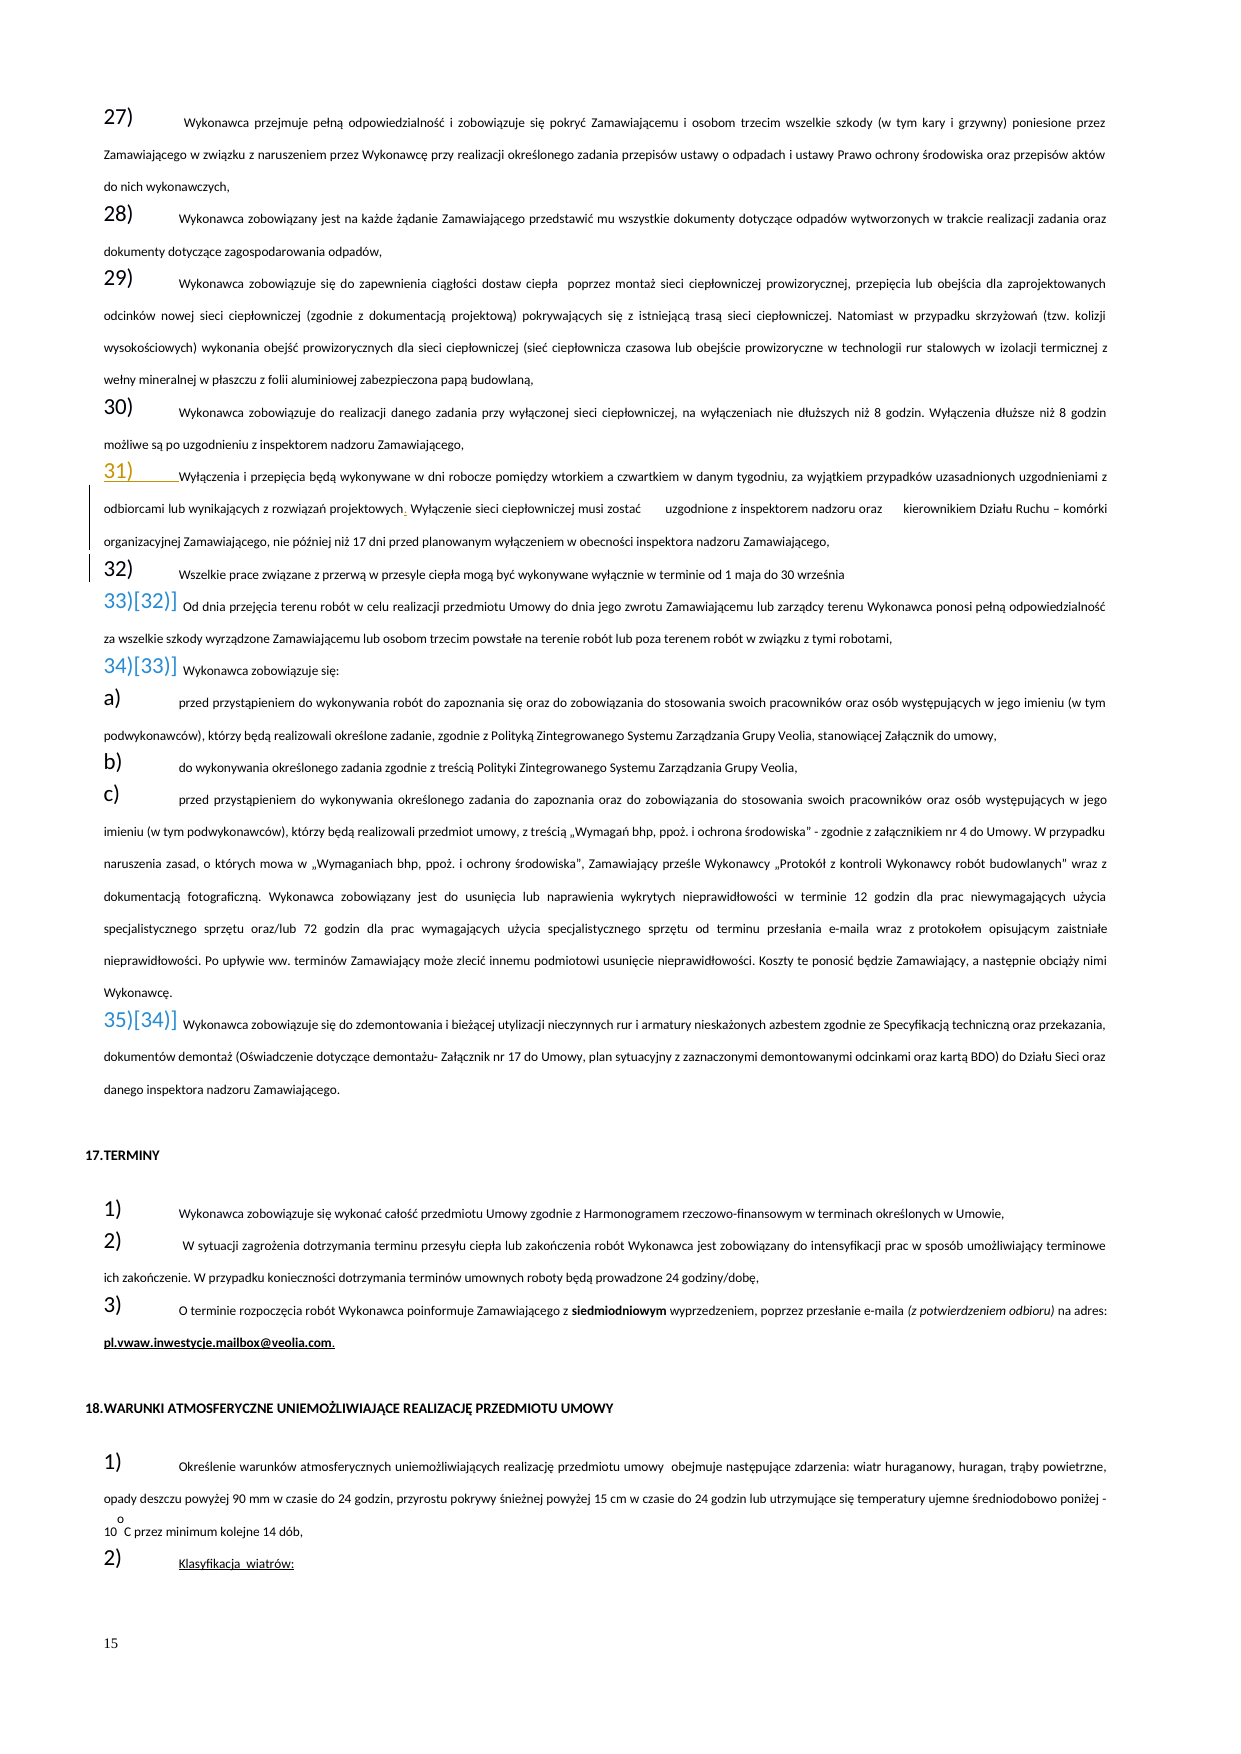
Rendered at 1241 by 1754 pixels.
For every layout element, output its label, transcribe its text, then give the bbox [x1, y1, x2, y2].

list Wykonawca zobowiązuje się: [103, 651, 1107, 679]
list Określenie warunków atmosferycznych uniemożliwiających realizację przedmiotu umowy obejmuje następujące zdarzenia: wiatr huraganowy, huragan, trąby powietrzne, opady deszczu powyżej 90 mm w czasie do 24 godzin, przyrostu pokrywy śnieżnej powyżej 15 cm w czasie do 24 godzin lub utrzymujące się temperatury ujemne średniodobowo poniżej -10oC przez minimum kolejne 14 dób, [103, 1447, 1108, 1539]
list TERMINY [103, 1134, 1107, 1164]
list W sytuacji zagrożenia dotrzymania terminu przesyłu ciepła lub zakończenia robót Wykonawca jest zobowiązany do intensyfikacji prac w sposób umożliwiający terminowe ich zakończenie. W przypadku konieczności dotrzymania terminów umownych roboty będą prowadzone 24 godziny/dobę, [103, 1226, 1107, 1286]
list Wykonawca zobowiązuje do realizacji danego zadania przy wyłączonej sieci ciepłowniczej, na wyłączeniach nie dłuższych niż 8 godzin. Wyłączenia dłuższe niż 8 godzin możliwe są po uzgodnieniu z inspektorem nadzoru Zamawiającego, [103, 392, 1107, 452]
list do wykonywania określonego zadania zgodnie z treścią Polityki Zintegrowanego Systemu Zarządzania Grupy Veolia, [103, 747, 1107, 775]
list Klasyfikacja wiatrów: [103, 1543, 1107, 1571]
list Wykonawca zobowiązuje się do zdemontowania i bieżącej utylizacji nieczynnych rur i armatury nieskażonych azbestem zgodnie ze Specyfikacją techniczną oraz przekazania, dokumentów demontaż (Oświadczenie dotyczące demontażu- Załącznik nr 17 do Umowy, plan sytuacyjny z zaznaczonymi demontowanymi odcinkami oraz kartą BDO) do Działu Sieci oraz danego inspektora nadzoru Zamawiającego. [103, 1005, 1107, 1097]
list przed przystąpieniem do wykonywania określonego zadania do zapoznania oraz do zobowiązania do stosowania swoich pracowników oraz osób występujących w jego imieniu (w tym podwykonawców), którzy będą realizowali przedmiot umowy, z treścią „Wymagań bhp, ppoż. i ochrona środowiska” - zgodnie z załącznikiem nr 4 do Umowy. W przypadku naruszenia zasad, o których mowa w „Wymaganiach bhp, ppoż. i ochrony środowiska”, Zamawiający prześle Wykonawcy „Protokół z kontroli Wykonawcy robót budowlanych” wraz z dokumentacją fotograficzną. Wykonawca zobowiązany jest do usunięcia lub naprawienia wykrytych nieprawidłowości w terminie 12 godzin dla prac niewymagających użycia specjalistycznego sprzętu oraz/lub 72 godzin dla prac wymagających użycia specjalistycznego sprzętu od terminu przesłania e-maila wraz z protokołem opisującym zaistniałe nieprawidłowości. Po upływie ww. terminów Zamawiający może zlecić innemu podmiotowi usunięcie nieprawidłowości. Koszty te ponosić będzie Zamawiający, a następnie obciąży nimi Wykonawcę. [103, 779, 1107, 1001]
list WARUNKI ATMOSFERYCZNE UNIEMOŻLIWIAJĄCE REALIZACJĘ PRZEDMIOTU UMOWY [103, 1387, 1107, 1417]
list Wykonawca przejmuje pełną odpowiedzialność i zobowiązuje się pokryć Zamawiającemu i osobom trzecim wszelkie szkody (w tym kary i grzywny) poniesione przez Zamawiającego w związku z naruszeniem przez Wykonawcę przy realizacji określonego zadania przepisów ustawy o odpadach i ustawy Prawo ochrony środowiska oraz przepisów aktów do nich wykonawczych, [103, 102, 1107, 195]
list Wszelkie prace związane z przerwą w przesyle ciepła mogą być wykonywane wyłącznie w terminie od 1 maja do 30 września [103, 554, 1107, 582]
list O terminie rozpoczęcia robót Wykonawca poinformuje Zamawiającego z siedmiodniowym wyprzedzeniem, poprzez przesłanie e-maila (z potwierdzeniem odbioru) na adres: pl.vwaw.inwestycje.mailbox@veolia.com. [103, 1290, 1107, 1350]
list Wykonawca zobowiązuje się do zapewnienia ciągłości dostaw ciepła poprzez montaż sieci ciepłowniczej prowizorycznej, przepięcia lub obejścia dla zaprojektowanych odcinków nowej sieci ciepłowniczej (zgodnie z dokumentacją projektową) pokrywających się z istniejącą trasą sieci ciepłowniczej. Natomiast w przypadku skrzyżowań (tzw. kolizji wysokościowych) wykonania obejść prowizorycznych dla sieci ciepłowniczej (sieć ciepłownicza czasowa lub obejście prowizoryczne w technologii rur stalowych w izolacji termicznej z wełny mineralnej w płaszczu z folii aluminiowej zabezpieczona papą budowlaną, [103, 263, 1107, 388]
list przed przystąpieniem do wykonywania robót do zapoznania się oraz do zobowiązania do stosowania swoich pracowników oraz osób występujących w jego imieniu (w tym podwykonawców), którzy będą realizowali określone zadanie, zgodnie z Polityką Zintegrowanego Systemu Zarządzania Grupy Veolia, stanowiącej Załącznik do umowy, [103, 683, 1107, 743]
list Wykonawca zobowiązany jest na każde żądanie Zamawiającego przedstawić mu wszystkie dokumenty dotyczące odpadów wytworzonych w trakcie realizacji zadania oraz dokumenty dotyczące zagospodarowania odpadów, [103, 199, 1107, 259]
list Wykonawca zobowiązuje się wykonać całość przedmiotu Umowy zgodnie z Harmonogramem rzeczowo-finansowym w terminach określonych w Umowie, [103, 1194, 1107, 1222]
list Od dnia przejęcia terenu robót w celu realizacji przedmiotu Umowy do dnia jego zwrotu Zamawiającemu lub zarządcy terenu Wykonawca ponosi pełną odpowiedzialność za wszelkie szkody wyrządzone Zamawiającemu lub osobom trzecim powstałe na terenie robót lub poza terenem robót w związku z tymi robotami, [103, 586, 1107, 647]
